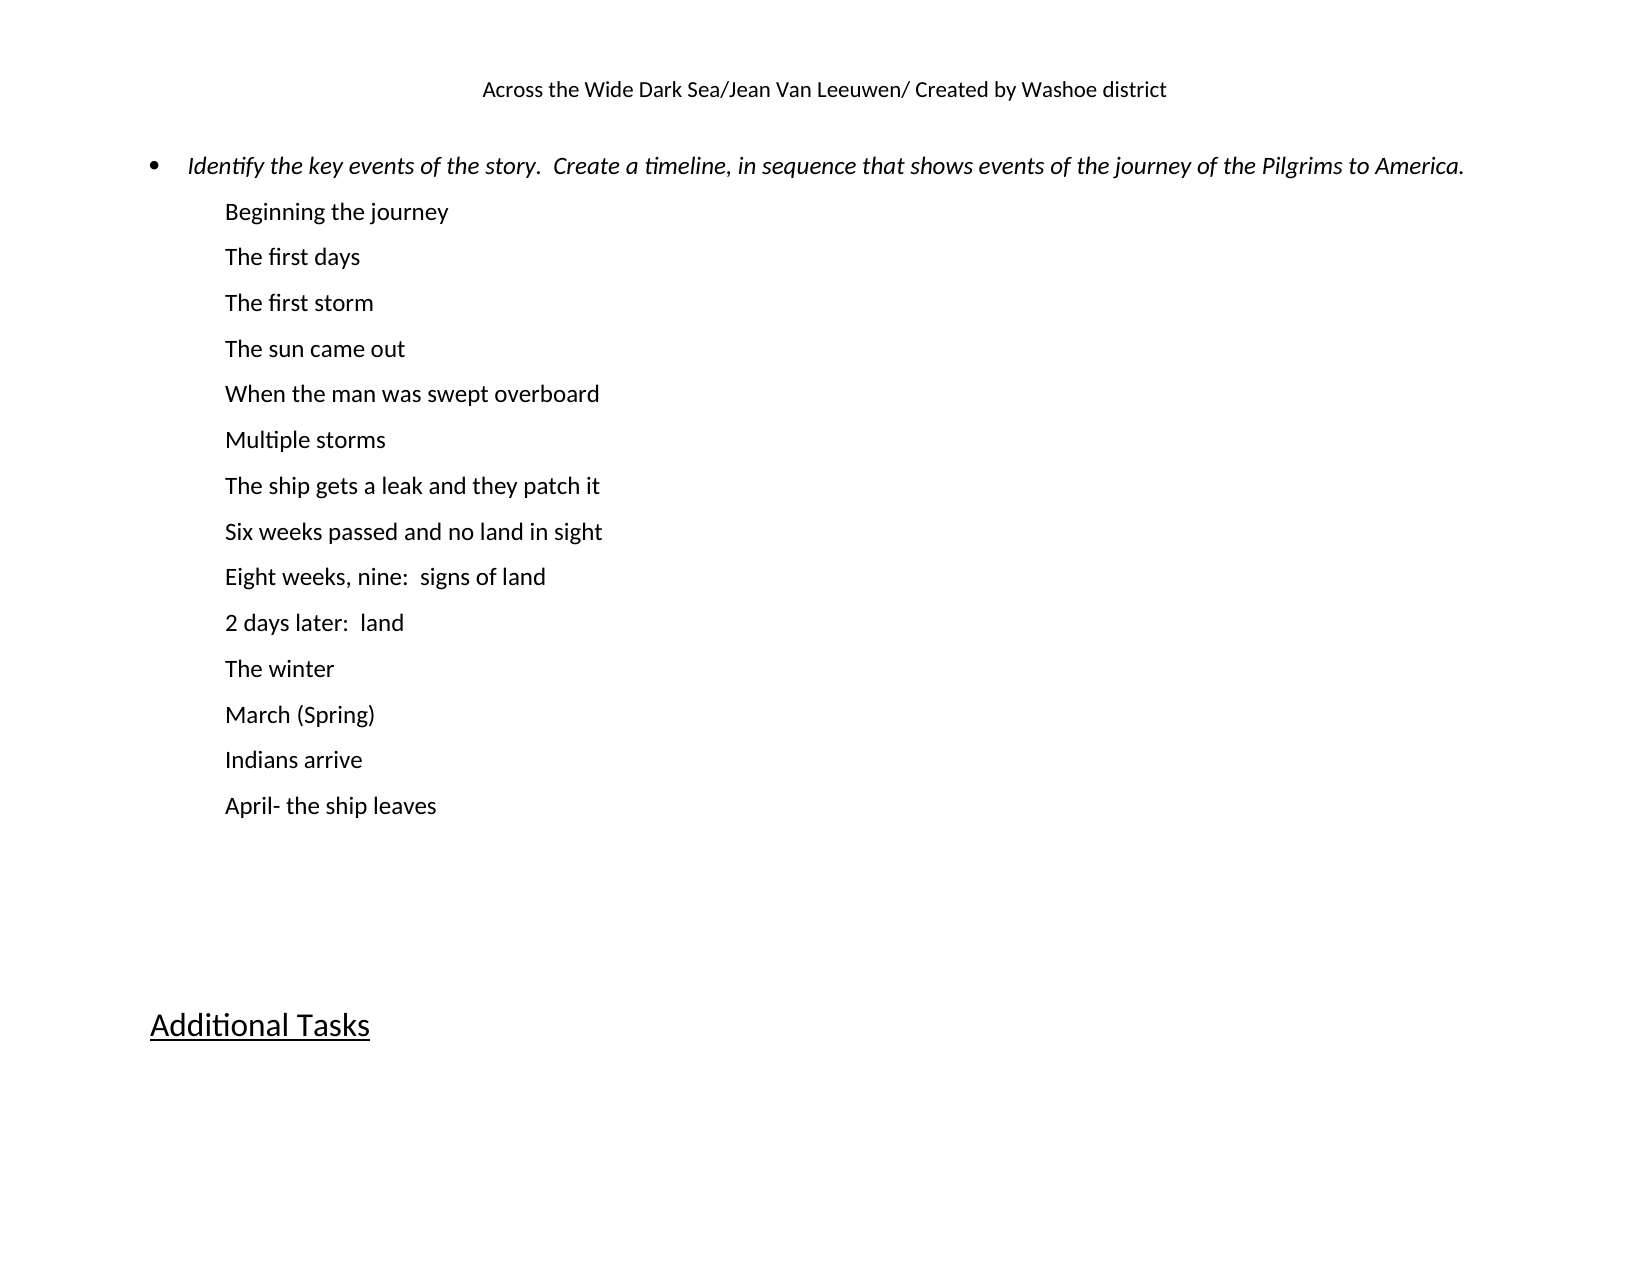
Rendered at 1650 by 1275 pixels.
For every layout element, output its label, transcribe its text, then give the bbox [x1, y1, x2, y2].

text March (Spring) [150, 699, 1500, 729]
text April- the ship leaves [150, 790, 1500, 821]
list Identify the key events of the story. Create a timeline, in sequence that shows events of the journey of the Pilgrims to America. [150, 150, 1500, 181]
text When the man was swept overboard [150, 379, 1500, 409]
text The ship gets a leak and they patch it [150, 470, 1500, 501]
text Beginning the journey [150, 196, 1500, 226]
text Eight weeks, nine: signs of land [150, 562, 1500, 592]
text The sun came out [150, 333, 1500, 363]
text The winter [150, 653, 1500, 683]
text Six weeks passed and no land in sight [150, 516, 1500, 546]
text The first storm [225, 287, 1500, 318]
text Indians arrive [150, 744, 1500, 775]
text 2 days later: land [150, 607, 1500, 638]
text Multiple storms [150, 424, 1500, 455]
text The first days [150, 241, 1500, 272]
text Additional Tasks [150, 1004, 1500, 1044]
